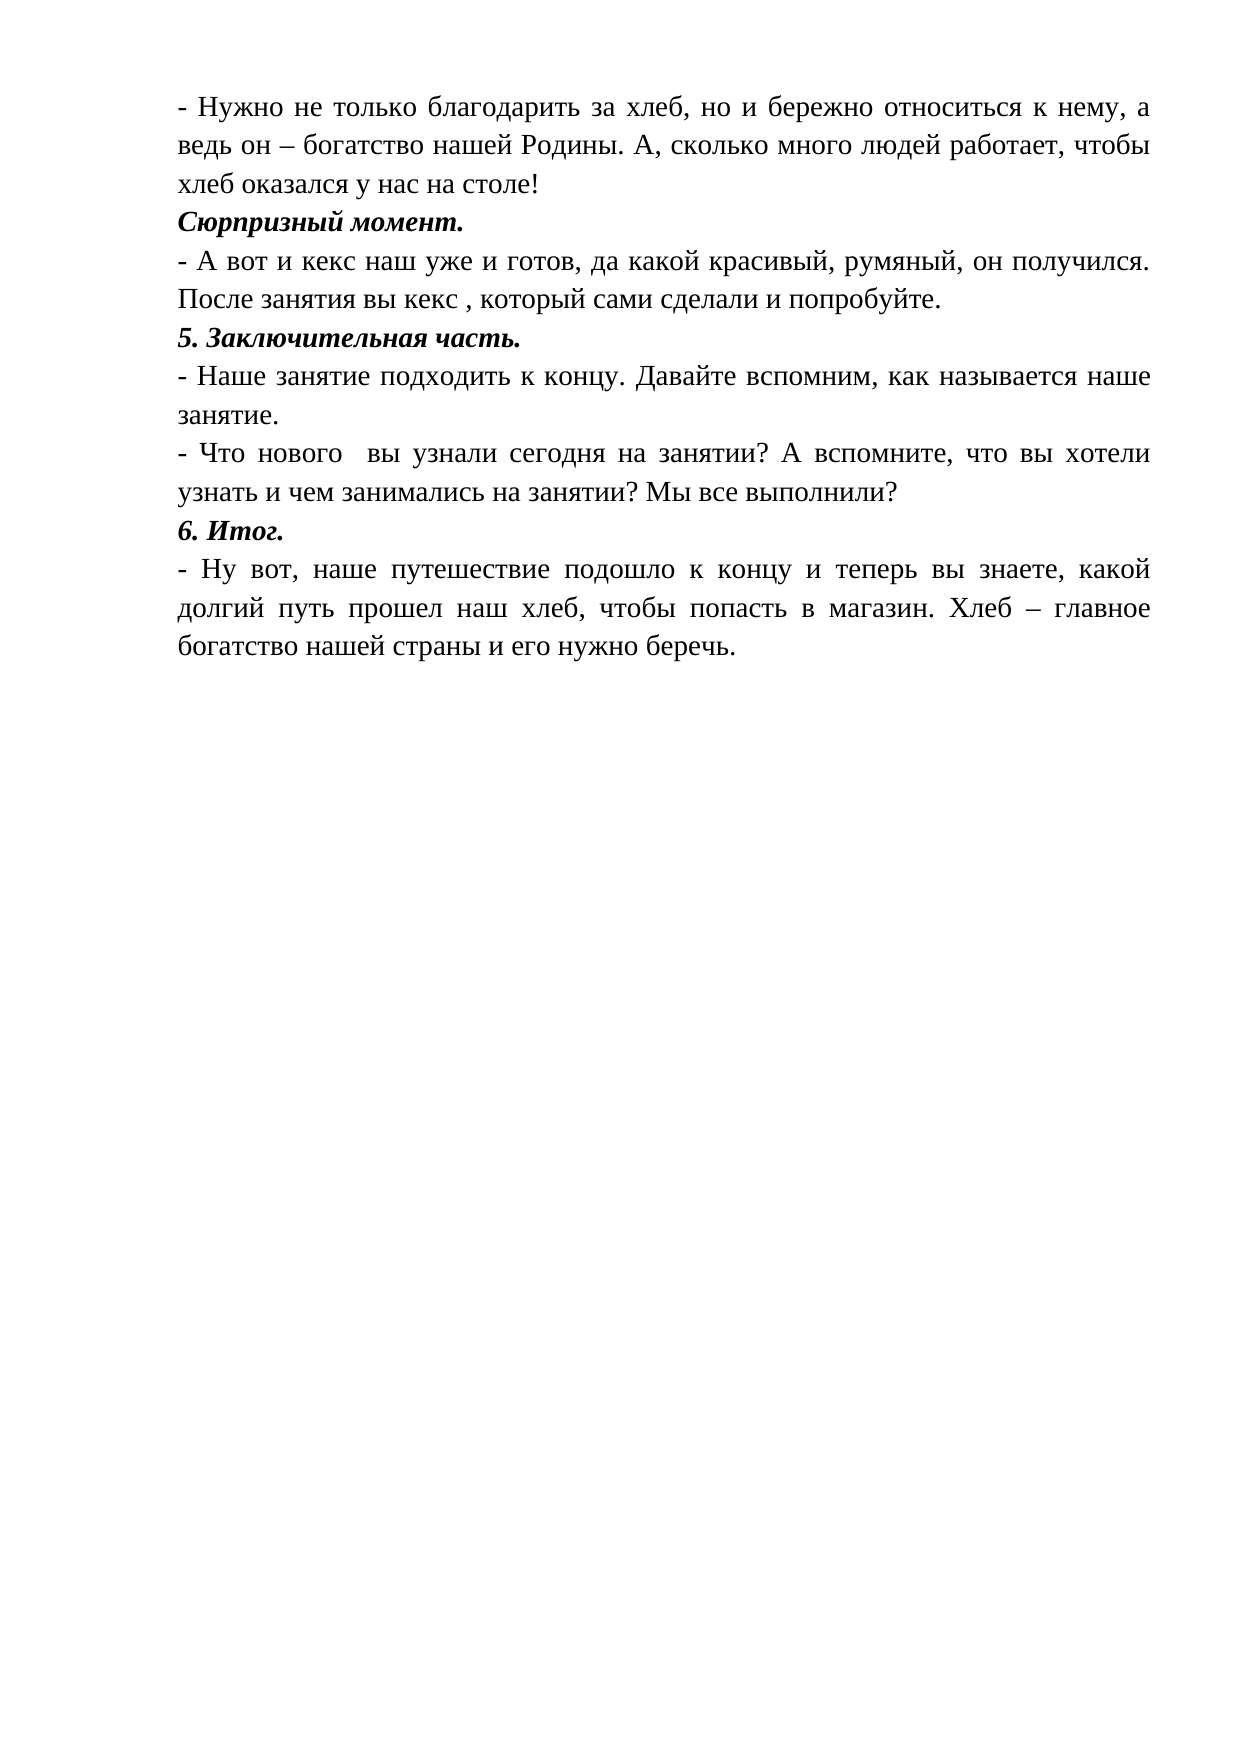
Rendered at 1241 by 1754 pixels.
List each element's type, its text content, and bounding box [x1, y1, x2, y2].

text 6. Итог. [177, 513, 1152, 546]
text - А вот и кекс наш уже и готов, да какой красивый, румяный, он получился. После занятия вы кекс , который сами сделали и попробуйте. [177, 243, 1152, 315]
text - Что нового вы узнали сегодня на занятии? А вспомните, что вы хотели узнать и чем занимались на занятии? Мы все выполнили? [177, 436, 1152, 508]
text - Нужно не только благодарить за хлеб, но и бережно относиться к нему, а ведь он – богатство нашей Родины. А, сколько много людей работает, чтобы хлеб оказался у нас на столе! [177, 89, 1152, 199]
text 5. Заключительная часть. [177, 320, 1152, 353]
text Сюрпризный момент. [177, 204, 1152, 238]
text - Ну вот, наше путешествие подошло к концу и теперь вы знаете, какой долгий путь прошел наш хлеб, чтобы попасть в магазин. Хлеб – главное богатство нашей страны и его нужно беречь. [177, 551, 1152, 662]
text - Наше занятие подходить к концу. Давайте вспомним, как называется наше занятие. [177, 358, 1152, 431]
